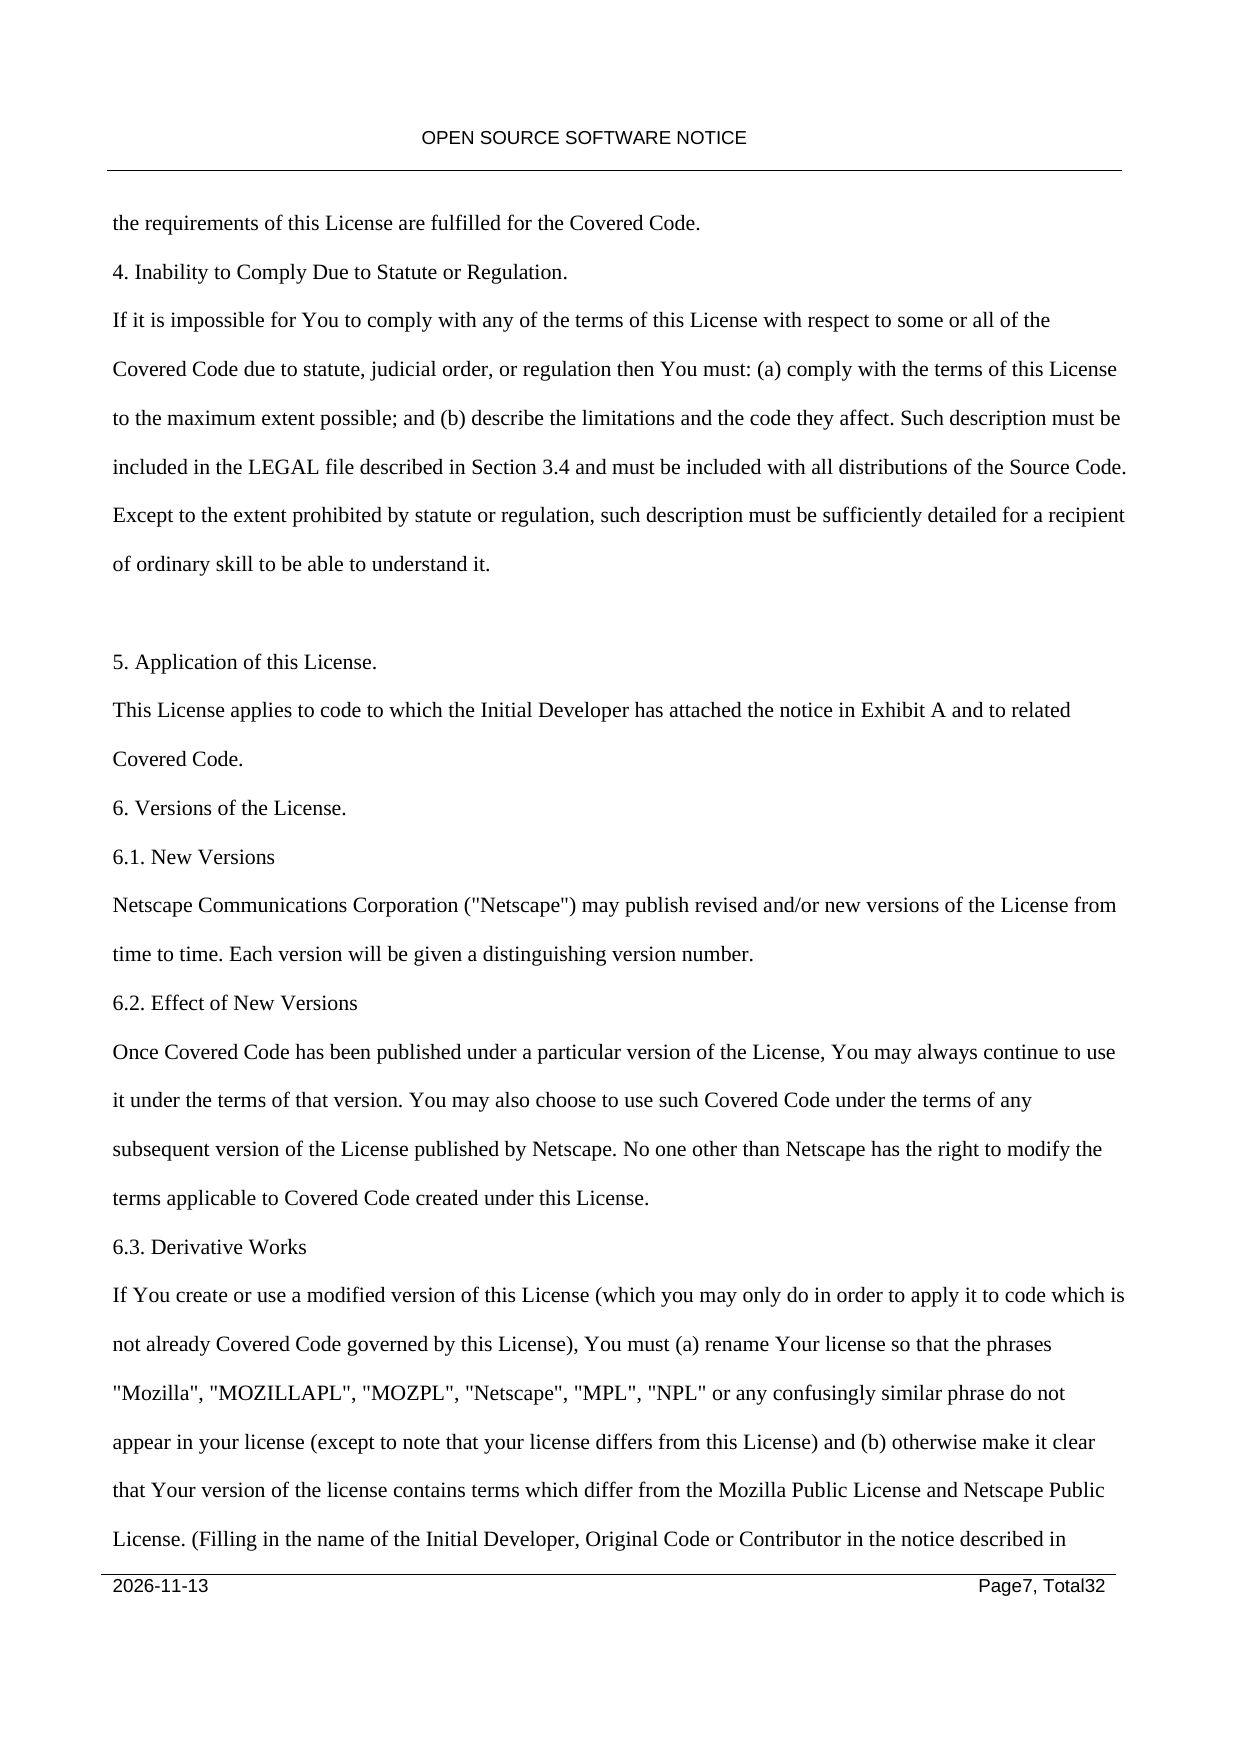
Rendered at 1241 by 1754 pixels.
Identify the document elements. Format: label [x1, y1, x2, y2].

text [112, 206, 1128, 1555]
